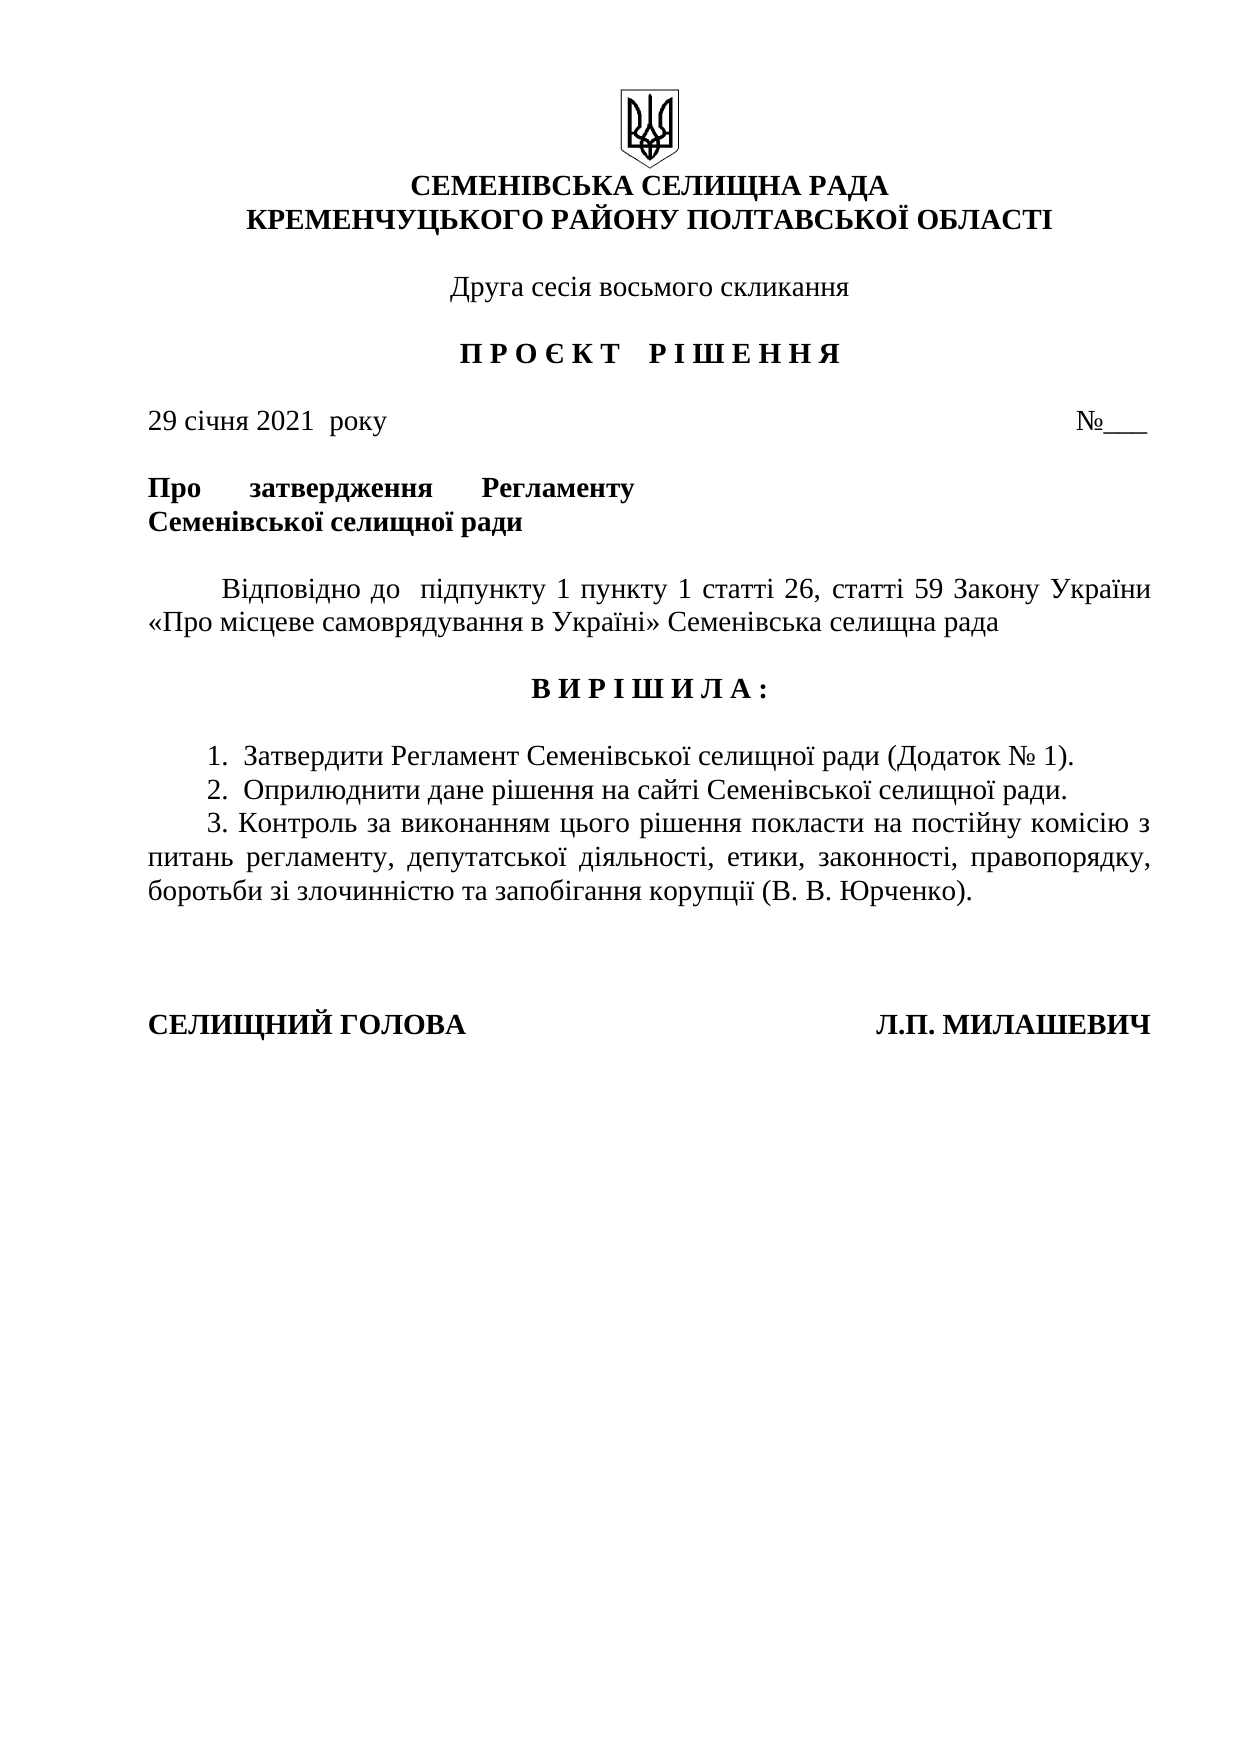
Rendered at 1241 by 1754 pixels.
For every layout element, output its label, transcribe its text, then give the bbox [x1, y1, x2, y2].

text 1. Затвердити Регламент Семенівської селищної ради (Додаток № 1). [148, 738, 1152, 772]
text Про затвердження Регламенту Семенівської селищної ради [148, 470, 635, 537]
picture [619, 88, 680, 169]
text СЕЛИЩНИЙ ГОЛОВА Л.П. МИЛАШЕВИЧ [148, 1007, 1152, 1040]
text 29 січня 2021 року №___ [148, 403, 1152, 437]
text Друга сесія восьмого скликання [148, 269, 1152, 302]
text В И Р І Ш И Л А : [148, 671, 1152, 705]
text 3. Контроль за виконанням цього рішення покласти на постійну комісію з питань регламенту, депутатської діяльності, етики, законності, правопорядку, боротьби зі злочинністю та запобігання корупції (В. В. Юрченко). [148, 806, 1152, 906]
text Відповідно до підпункту 1 пункту 1 статті 26, статті 59 Закону України «Про місцеве самоврядування в Україні» Семенівська селищна рада [148, 571, 1152, 638]
text 2. Оприлюднити дане рішення на сайті Семенівської селищної ради. [148, 772, 1152, 806]
text КРЕМЕНЧУЦЬКОГО РАЙОНУ ПОЛТАВСЬКОЇ ОБЛАСТІ [148, 202, 1152, 235]
text П Р О Є К Т Р І Ш Е Н Н Я [148, 336, 1152, 369]
text СЕМЕНІВСЬКА СЕЛИЩНА РАДА [148, 168, 1152, 202]
